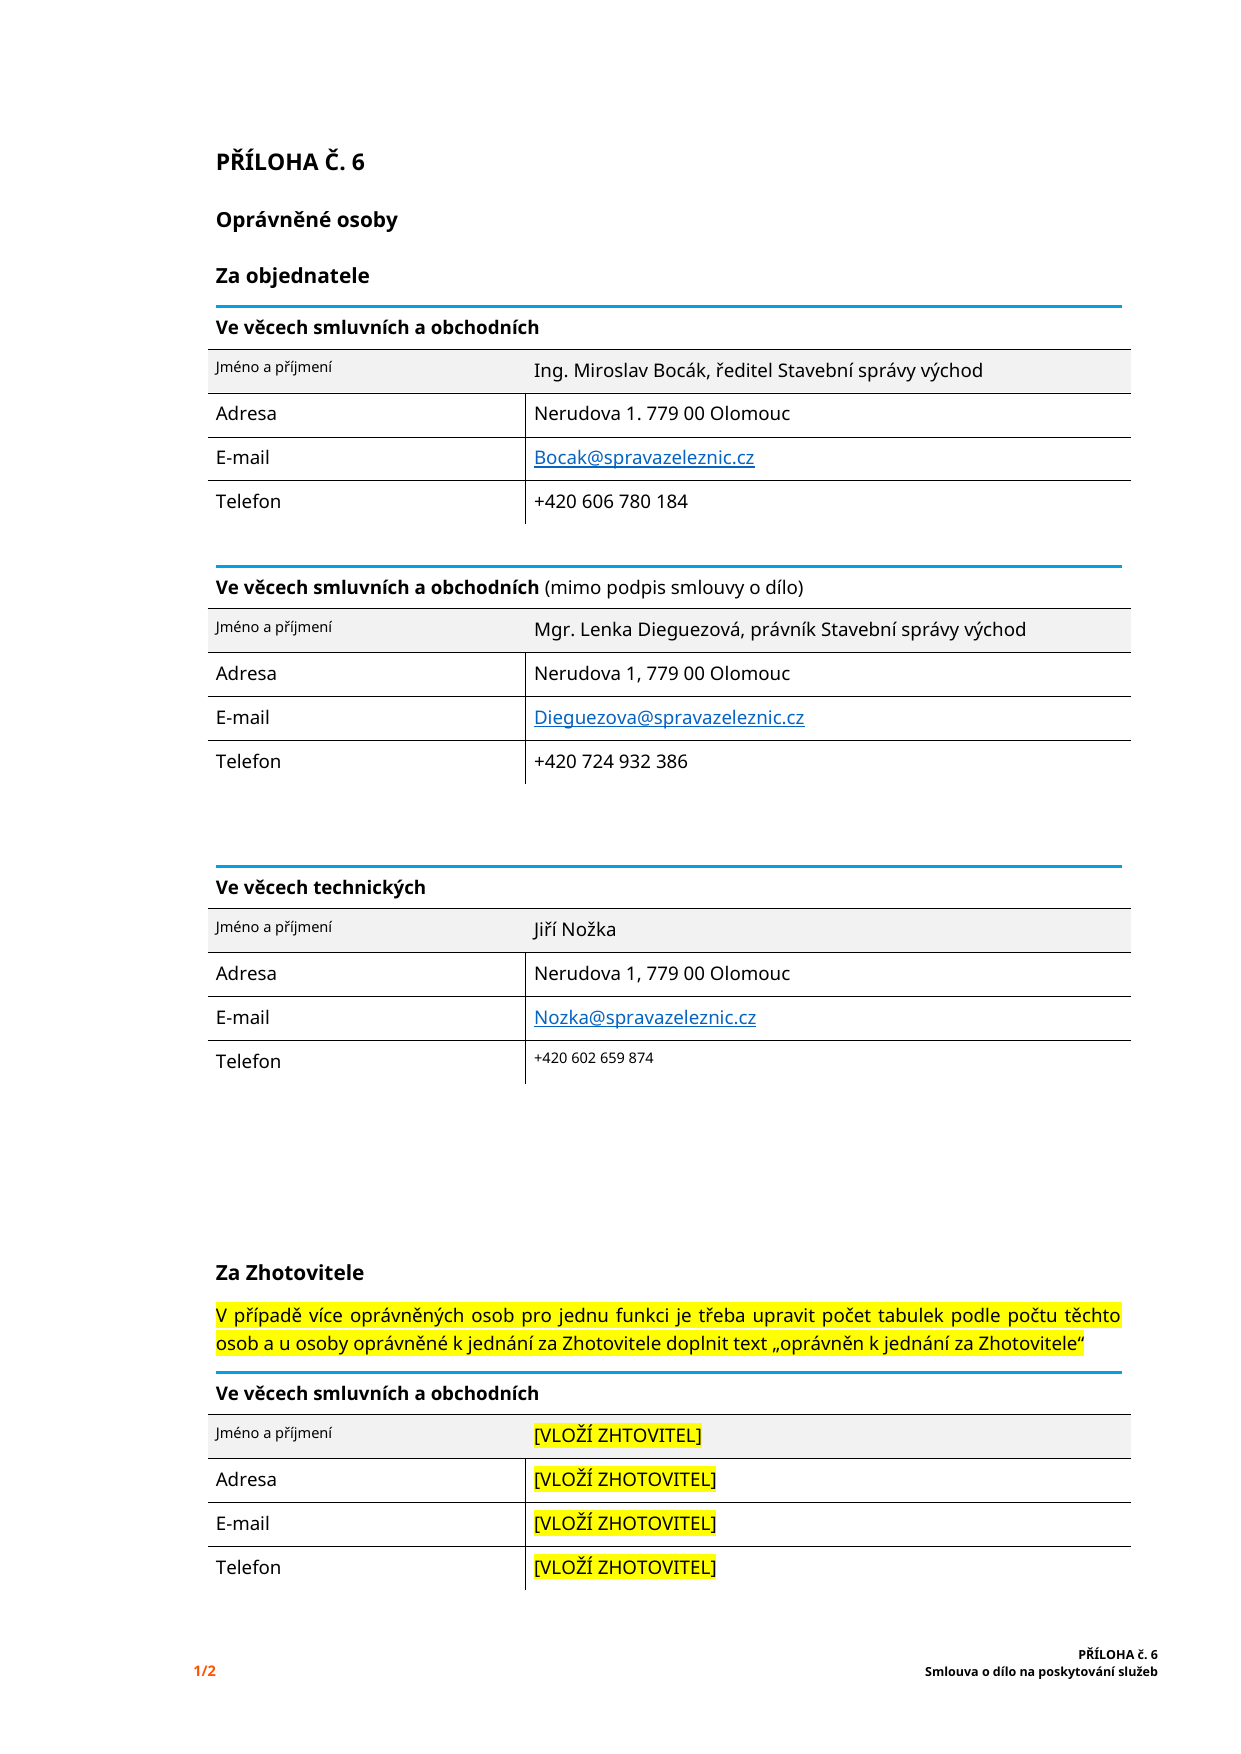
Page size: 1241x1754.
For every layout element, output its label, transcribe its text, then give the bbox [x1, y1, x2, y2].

table_cell +420 724 932 386 [526, 741, 1131, 784]
table_cell [VLOŽÍ ZHOTOVITEL] [526, 1503, 1131, 1546]
table_cell Bocak@spravazeleznic.cz [526, 438, 1131, 480]
text Příloha č. 6 [216, 146, 1122, 177]
table_header Jméno a příjmení [208, 909, 526, 952]
text Za objednatele [216, 261, 1122, 290]
table_cell Telefon [208, 1547, 525, 1590]
table_header Jiří Nožka [526, 909, 1131, 952]
table_cell Telefon [208, 481, 525, 524]
table_cell Dieguezova@spravazeleznic.cz [526, 697, 1131, 740]
table_cell E-mail [208, 438, 525, 480]
table_cell E-mail [208, 1503, 525, 1546]
table_cell +420 602 659 874 [526, 1041, 1131, 1084]
table_header Mgr. Lenka Dieguezová, právník Stavební správy východ [526, 609, 1131, 652]
table_cell Adresa [208, 1459, 525, 1502]
table_cell E-mail [208, 997, 525, 1040]
table_header [VLOŽÍ ZHTOVITEL] [526, 1415, 1131, 1458]
text Ve věcech technických [216, 868, 1122, 899]
text Ve věcech smluvních a obchodních [216, 1374, 1122, 1406]
table_cell Adresa [208, 653, 525, 696]
text V případě více oprávněných osob pro jednu funkci je třeba upravit počet tabulek podle počtu těchto osob a u osoby oprávněné k jednání za Zhotovitele doplnit text „oprávněn k jednání za Zhotovitele“ [216, 1328, 1122, 1356]
table_header Jméno a příjmení [208, 609, 526, 652]
table_header Jméno a příjmení [208, 1415, 526, 1458]
table_cell [VLOŽÍ ZHOTOVITEL] [526, 1547, 1131, 1590]
table_cell Nerudova 1, 779 00 Olomouc [526, 953, 1131, 996]
table_cell Telefon [208, 741, 525, 784]
table_cell +420 606 780 184 [526, 481, 1131, 524]
text Za Zhotovitele [216, 1258, 1122, 1287]
table_cell [VLOŽÍ ZHOTOVITEL] [526, 1459, 1131, 1502]
table_cell Nozka@spravazeleznic.cz [526, 997, 1131, 1040]
table_cell Telefon [208, 1041, 525, 1084]
text Oprávněné osoby [216, 205, 1122, 233]
table_cell Adresa [208, 953, 525, 996]
table_header Ing. Miroslav Bocák, ředitel Stavební správy východ [526, 350, 1131, 392]
table_cell Nerudova 1. 779 00 Olomouc [526, 394, 1131, 436]
table_cell Adresa [208, 394, 525, 436]
text Ve věcech smluvních a obchodních (mimo podpis smlouvy o dílo) [216, 568, 1122, 599]
table_header Jméno a příjmení [208, 350, 526, 392]
table_cell Nerudova 1, 779 00 Olomouc [526, 653, 1131, 696]
table_cell E-mail [208, 697, 525, 740]
text Ve věcech smluvních a obchodních [216, 308, 1122, 340]
